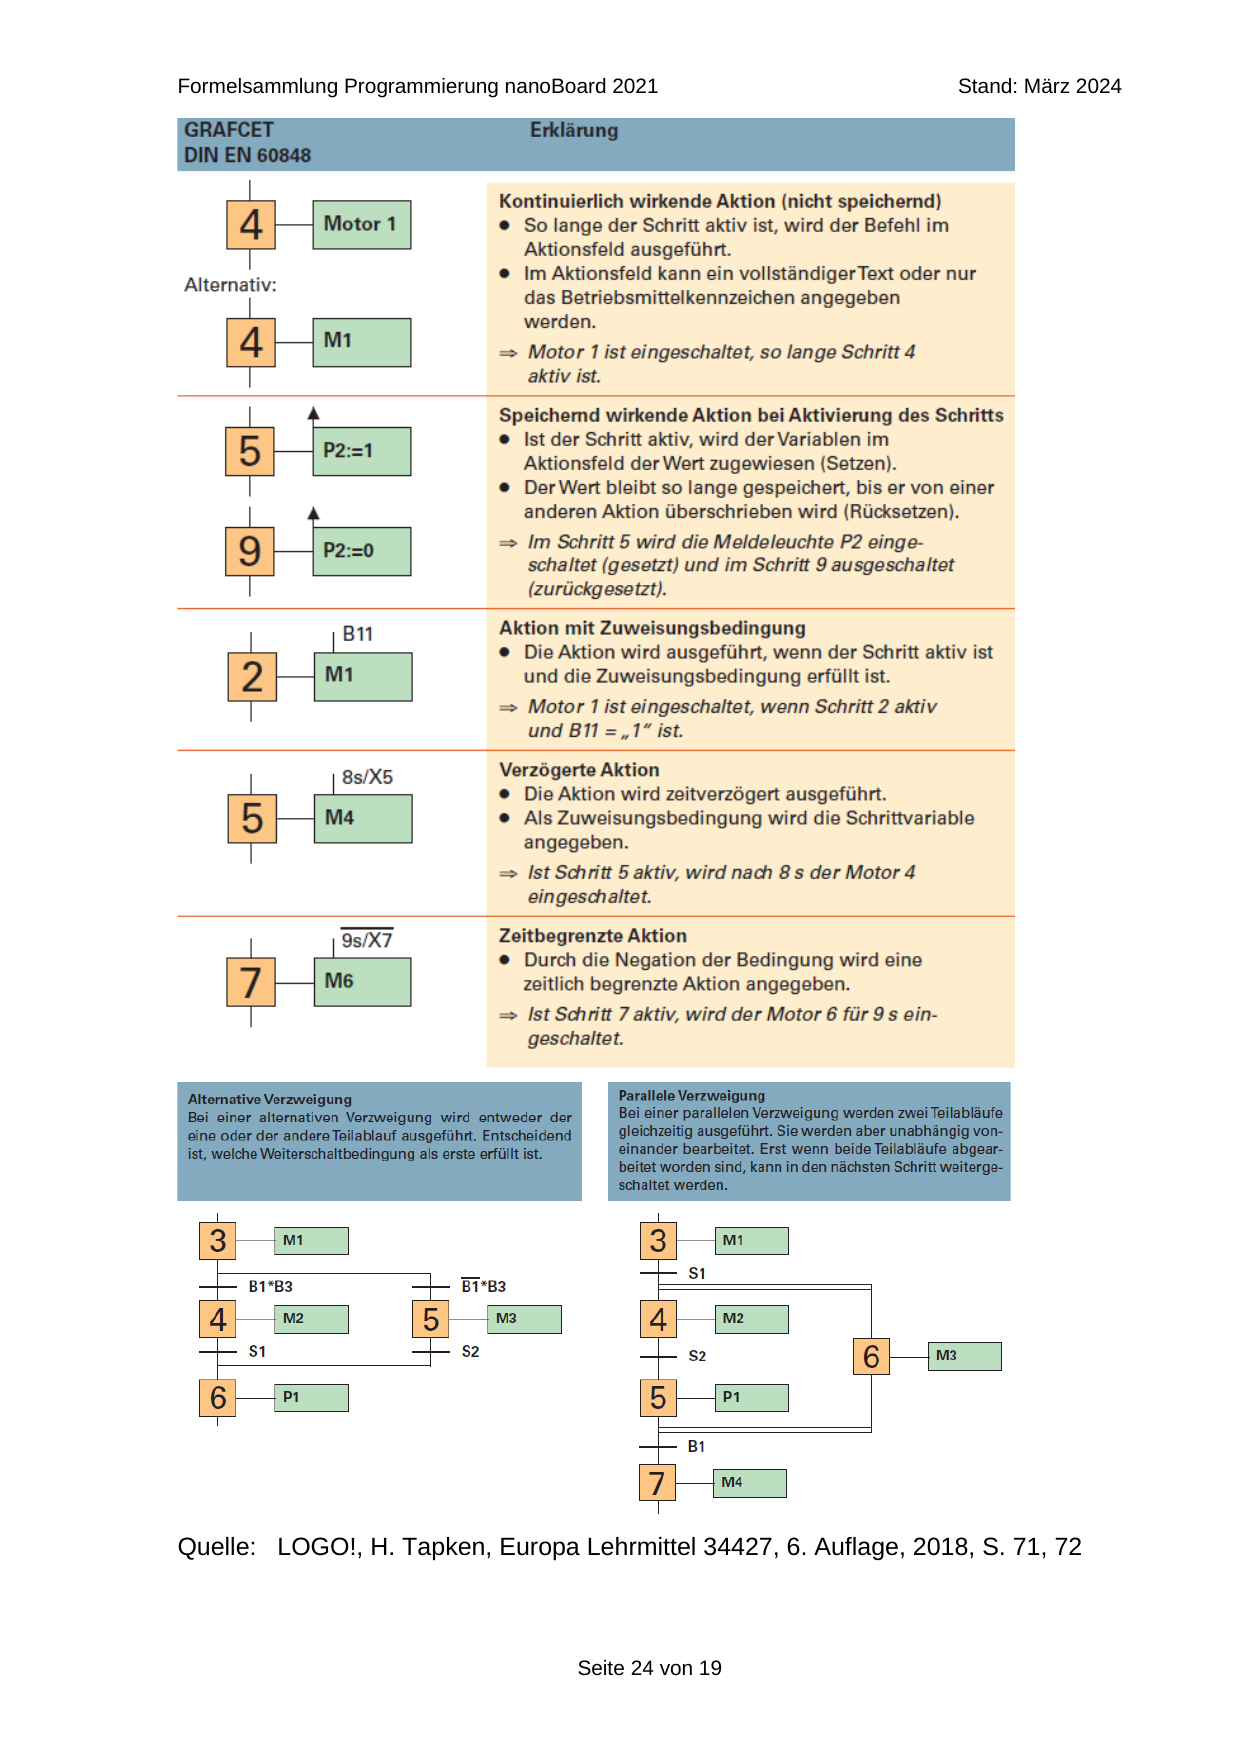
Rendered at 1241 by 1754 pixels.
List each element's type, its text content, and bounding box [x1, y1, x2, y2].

text Quelle: LOGO!, H. Tapken, Europa Lehrmittel 34427, 6. Auflage, 2018, S. 71, 72 [177, 1532, 1122, 1560]
